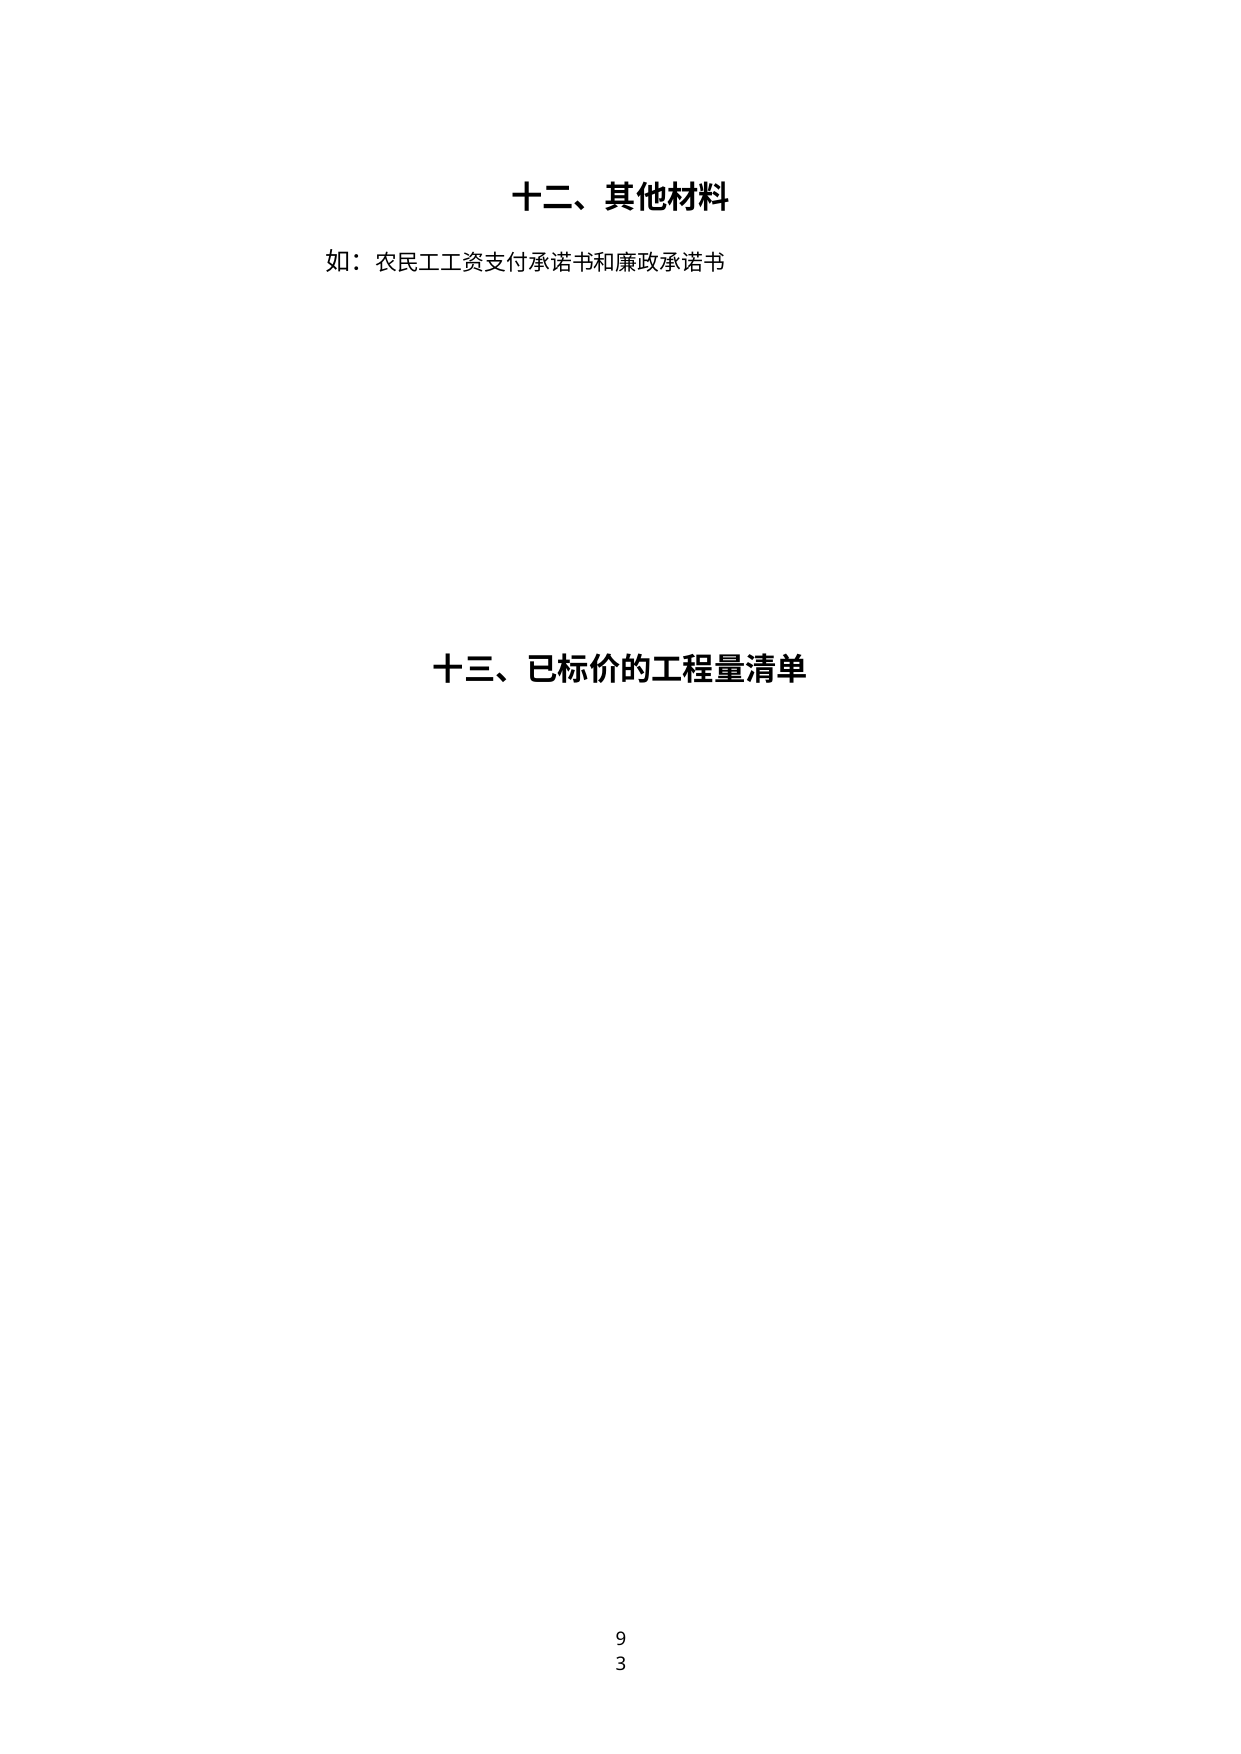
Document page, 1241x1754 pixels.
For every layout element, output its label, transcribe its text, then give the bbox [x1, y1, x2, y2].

text 十三、已标价的工程量清单 [187, 634, 1053, 699]
text 如：农民工工资支付承诺书和廉政承诺书 [187, 227, 1053, 292]
text 年 月 日十二、其他材料 [187, 162, 1053, 227]
